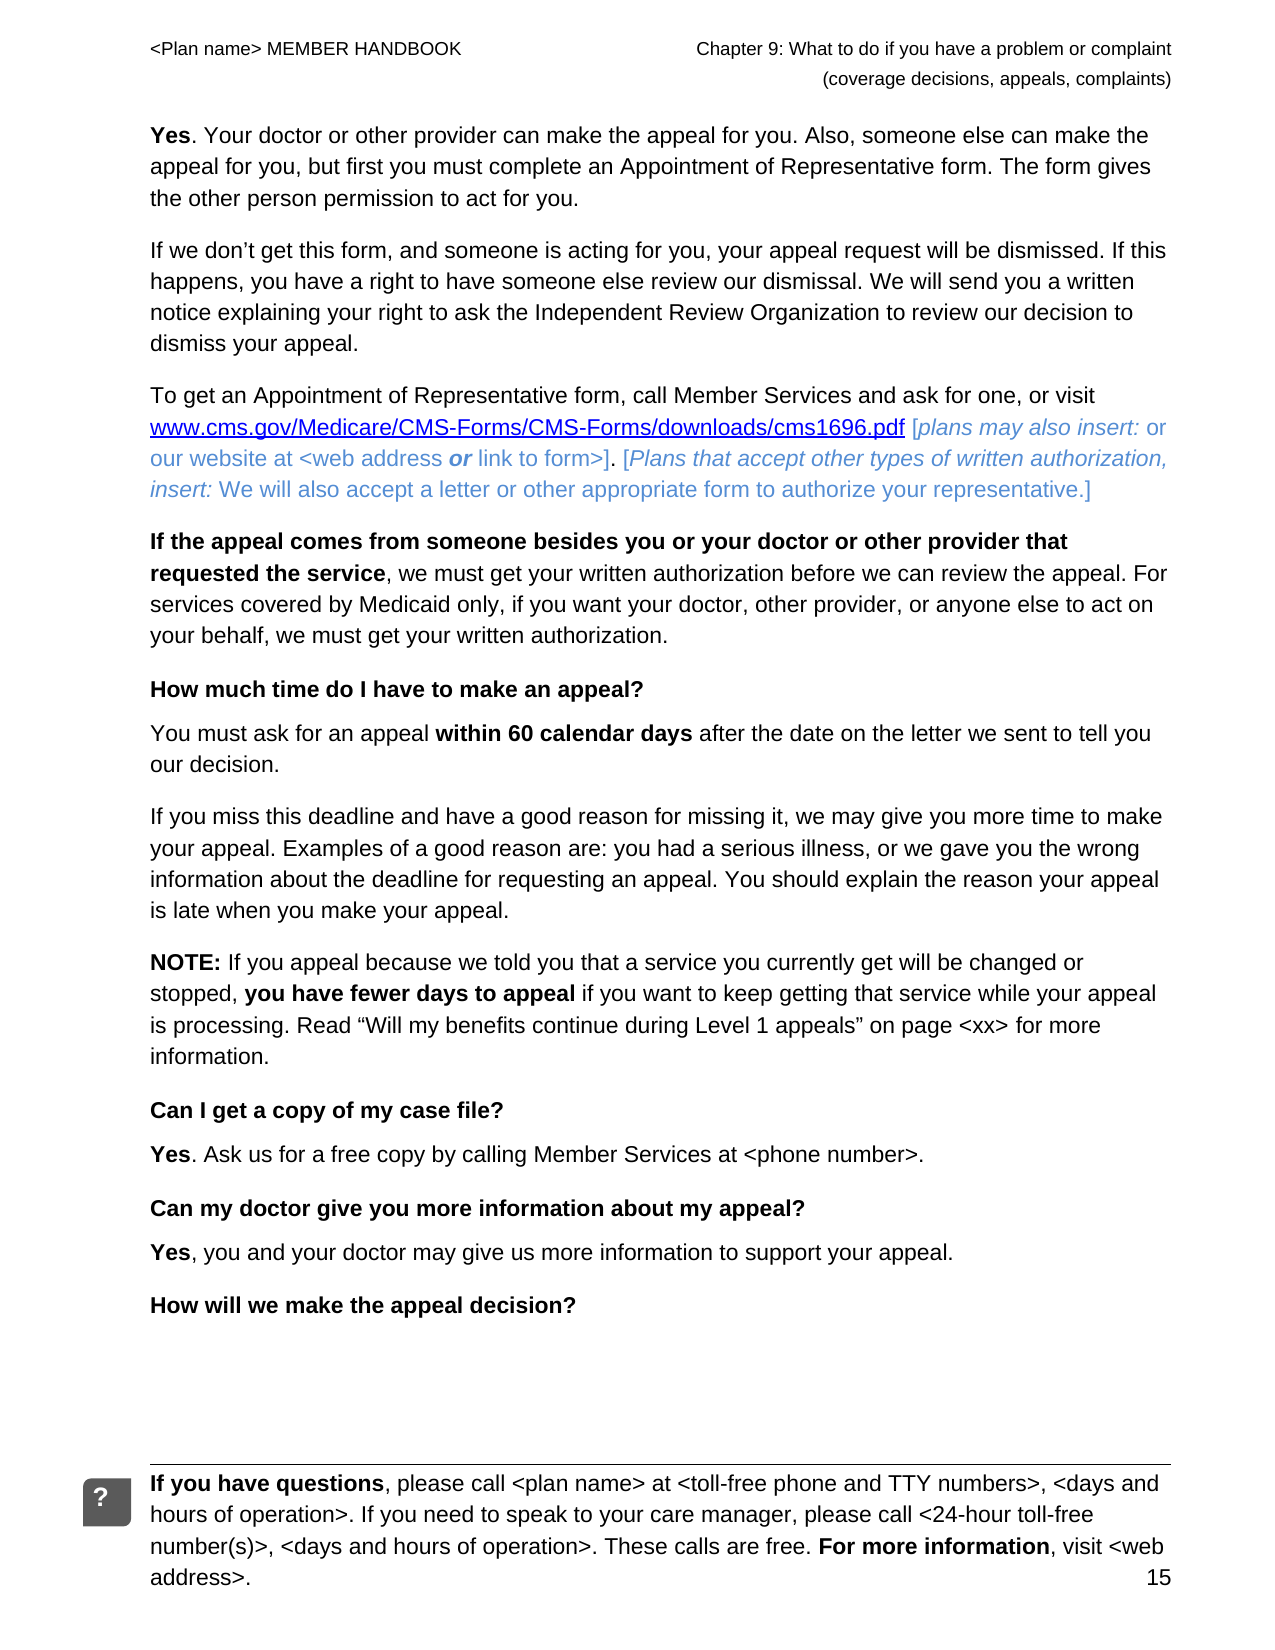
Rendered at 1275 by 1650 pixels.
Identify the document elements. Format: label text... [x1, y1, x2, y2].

text NOTE: If you appeal because we told you that a service you currently get will be changed or stopped, you have fewer days to appeal if you want to keep getting that service while your appeal is processing. Read “Will my benefits continue during Level 1 appeals” on page <xx> for more information. [150, 946, 1171, 1071]
subtitle How much time do I have to make an appeal? [150, 671, 1096, 704]
text Yes. Your doctor or other provider can make the appeal for you. Also, someone else can make the appeal for you, but first you must complete an Appointment of Representative form. The form gives the other person permission to act for you. [150, 118, 1171, 212]
text If we don’t get this form, and someone is acting for you, your appeal request will be dismissed. If this happens, you have a right to have someone else review our dismissal. We will send you a written notice explaining your right to ask the Independent Review Organization to review our decision to dismiss your appeal. [150, 233, 1171, 358]
text Yes, you and your doctor may give us more information to support your appeal. [150, 1235, 1171, 1266]
subtitle Can my doctor give you more information about my appeal? [150, 1189, 1096, 1223]
subtitle How will we make the appeal decision? [150, 1287, 1096, 1321]
text If you miss this deadline and have a good reason for missing it, we may give you more time to make your appeal. Examples of a good reason are: you had a serious illness, or we gave you the wrong information about the deadline for requesting an appeal. You should explain the reason your appeal is late when you make your appeal. [150, 800, 1171, 925]
subtitle Can I get a copy of my case file? [150, 1091, 1096, 1125]
text You must ask for an appeal within 60 calendar days after the date on the letter we sent to tell you our decision. [150, 716, 1171, 779]
text To get an Appointment of Representative form, call Member Services and ask for one, or visit www.cms.gov/Medicare/CMS-Forms/CMS-Forms/downloads/cms1696.pdf [plans may also insert: or our website at <web address or link to form>]. [Plans that accept other types of written authorization, insert: We will also accept a letter or other appropriate form to authorize your representative.] [150, 379, 1171, 504]
list If the appeal comes from someone besides you or your doctor or other provider that requested the service, we must get your written authorization before we can review the appeal. For services covered by Medicaid only, if you want your doctor, other provider, or anyone else to act on your behalf, we must get your written authorization. [150, 525, 1171, 650]
text Yes. Ask us for a free copy by calling Member Services at <phone number>. [150, 1137, 1171, 1168]
